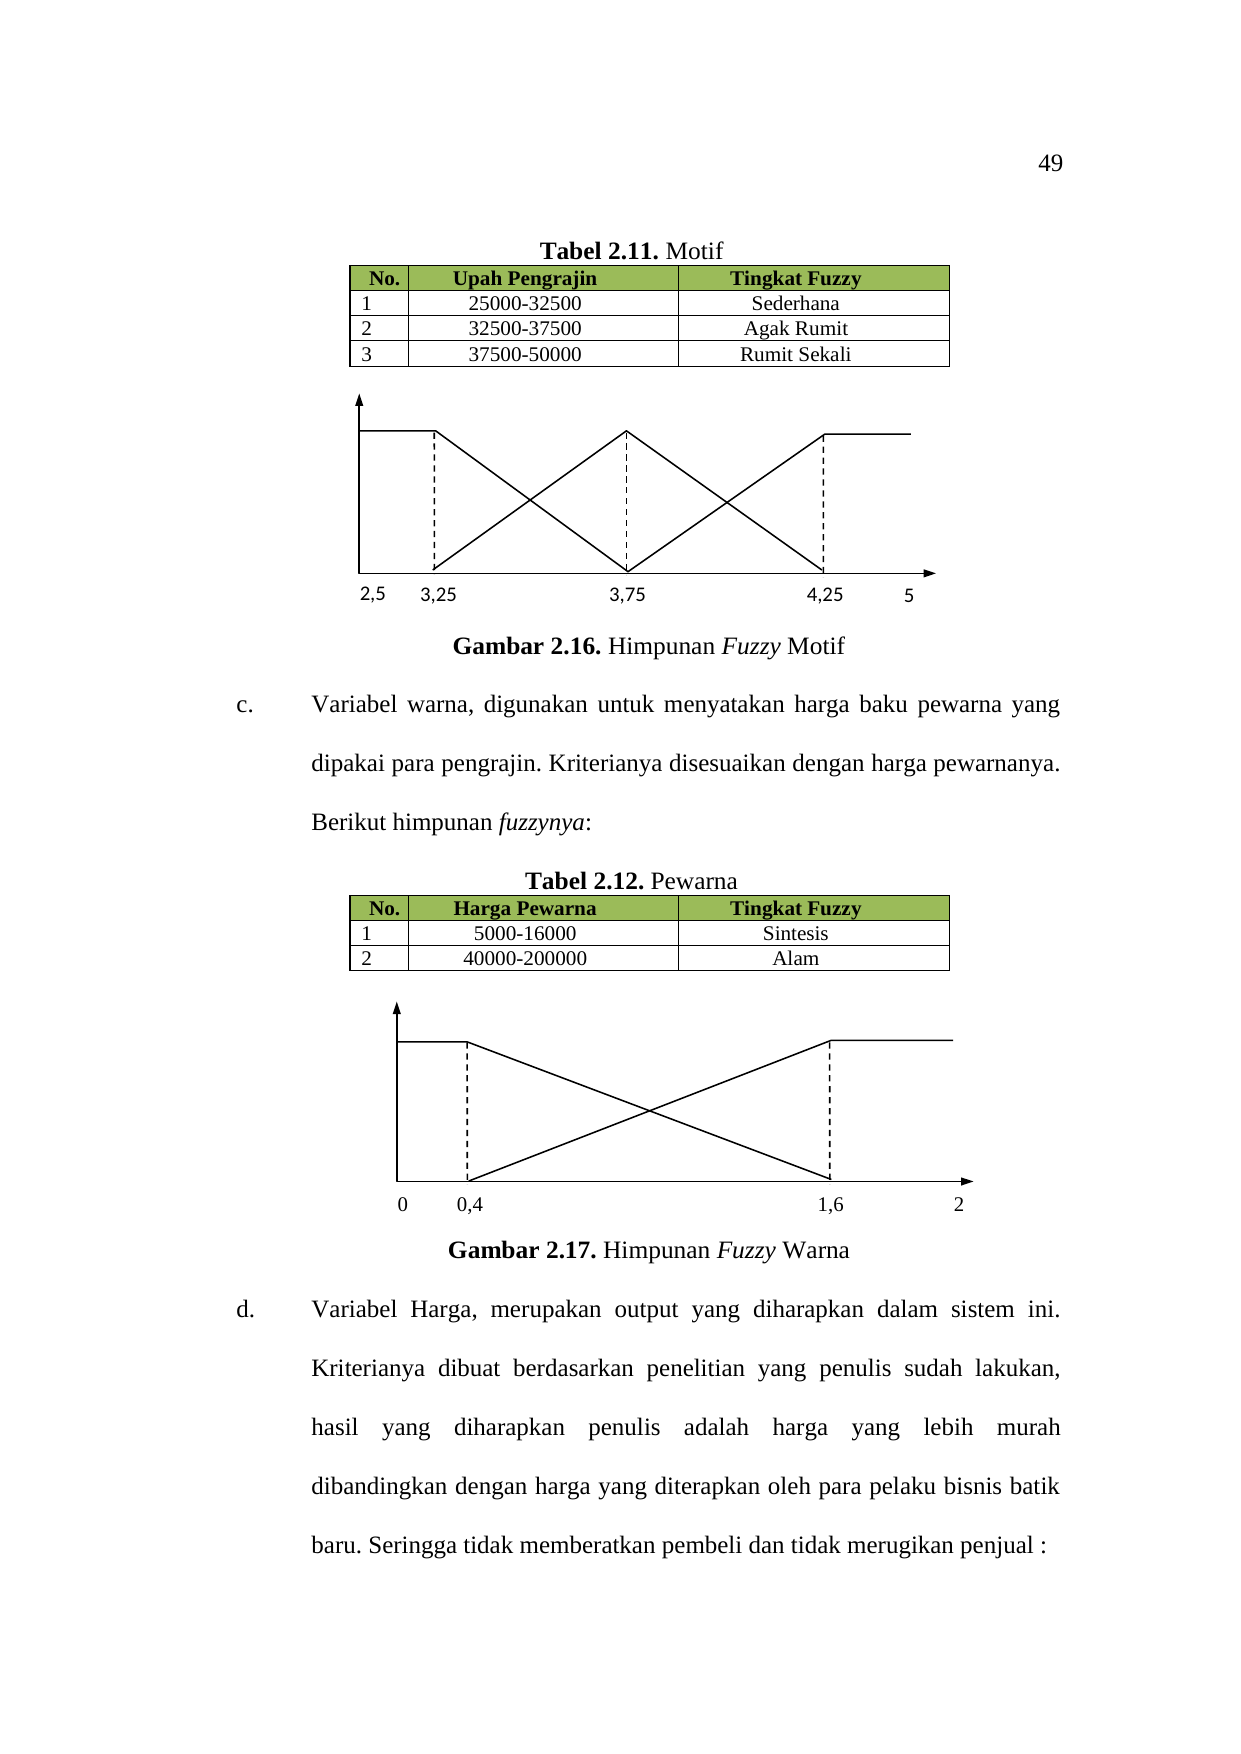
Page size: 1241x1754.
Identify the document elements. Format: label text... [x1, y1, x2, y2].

table_cell 40000-200000 [409, 946, 678, 970]
table_cell 3 [351, 341, 408, 366]
table_header No. [351, 266, 408, 290]
table_header No. [351, 896, 408, 920]
table_cell 1 [351, 921, 408, 945]
table_header Harga Pewarna [409, 896, 678, 920]
list Variabel warna, digunakan untuk menyatakan harga baku pewarna yang dipakai para pengrajin. Kriterianya disesuaikan dengan harga pewarnanya. Berikut himpunan fuzzynya: [236, 689, 1061, 836]
table_header Tingkat Fuzzy [679, 896, 949, 920]
table_cell 2 [351, 946, 408, 970]
list Tabel 2.12. Pewarna [236, 866, 1026, 895]
table_cell 5000-16000 [409, 921, 678, 945]
table_cell Alam [679, 946, 949, 970]
table_cell Sederhana [679, 291, 949, 315]
table_cell 1 [351, 291, 408, 315]
list Variabel Harga, merupakan output yang diharapkan dalam sistem ini. Kriterianya dibuat berdasarkan penelitian yang penulis sudah lakukan, hasil yang diharapkan penulis adalah harga yang lebih murah dibandingkan dengan harga yang diterapkan oleh para pelaku bisnis batik baru. Seringga tidak memberatkan pembeli dan tidak merugikan penjual : [236, 1294, 1061, 1558]
table_cell Agak Rumit [679, 316, 949, 340]
table_cell Rumit Sekali [679, 341, 949, 366]
list Gambar 2.17. Himpunan Fuzzy Warna [236, 1235, 1061, 1264]
table_cell 37500-50000 [409, 341, 678, 366]
table_cell Sintesis [679, 921, 949, 945]
table_cell 32500-37500 [409, 316, 678, 340]
list Tabel 2.11. Motif [236, 236, 1026, 265]
table_header Tingkat Fuzzy [679, 266, 949, 290]
table_cell 25000-32500 [409, 291, 678, 315]
table_header Upah Pengrajin [409, 266, 678, 290]
list Gambar 2.16. Himpunan Fuzzy Motif [236, 631, 1061, 659]
table_cell 2 [351, 316, 408, 340]
